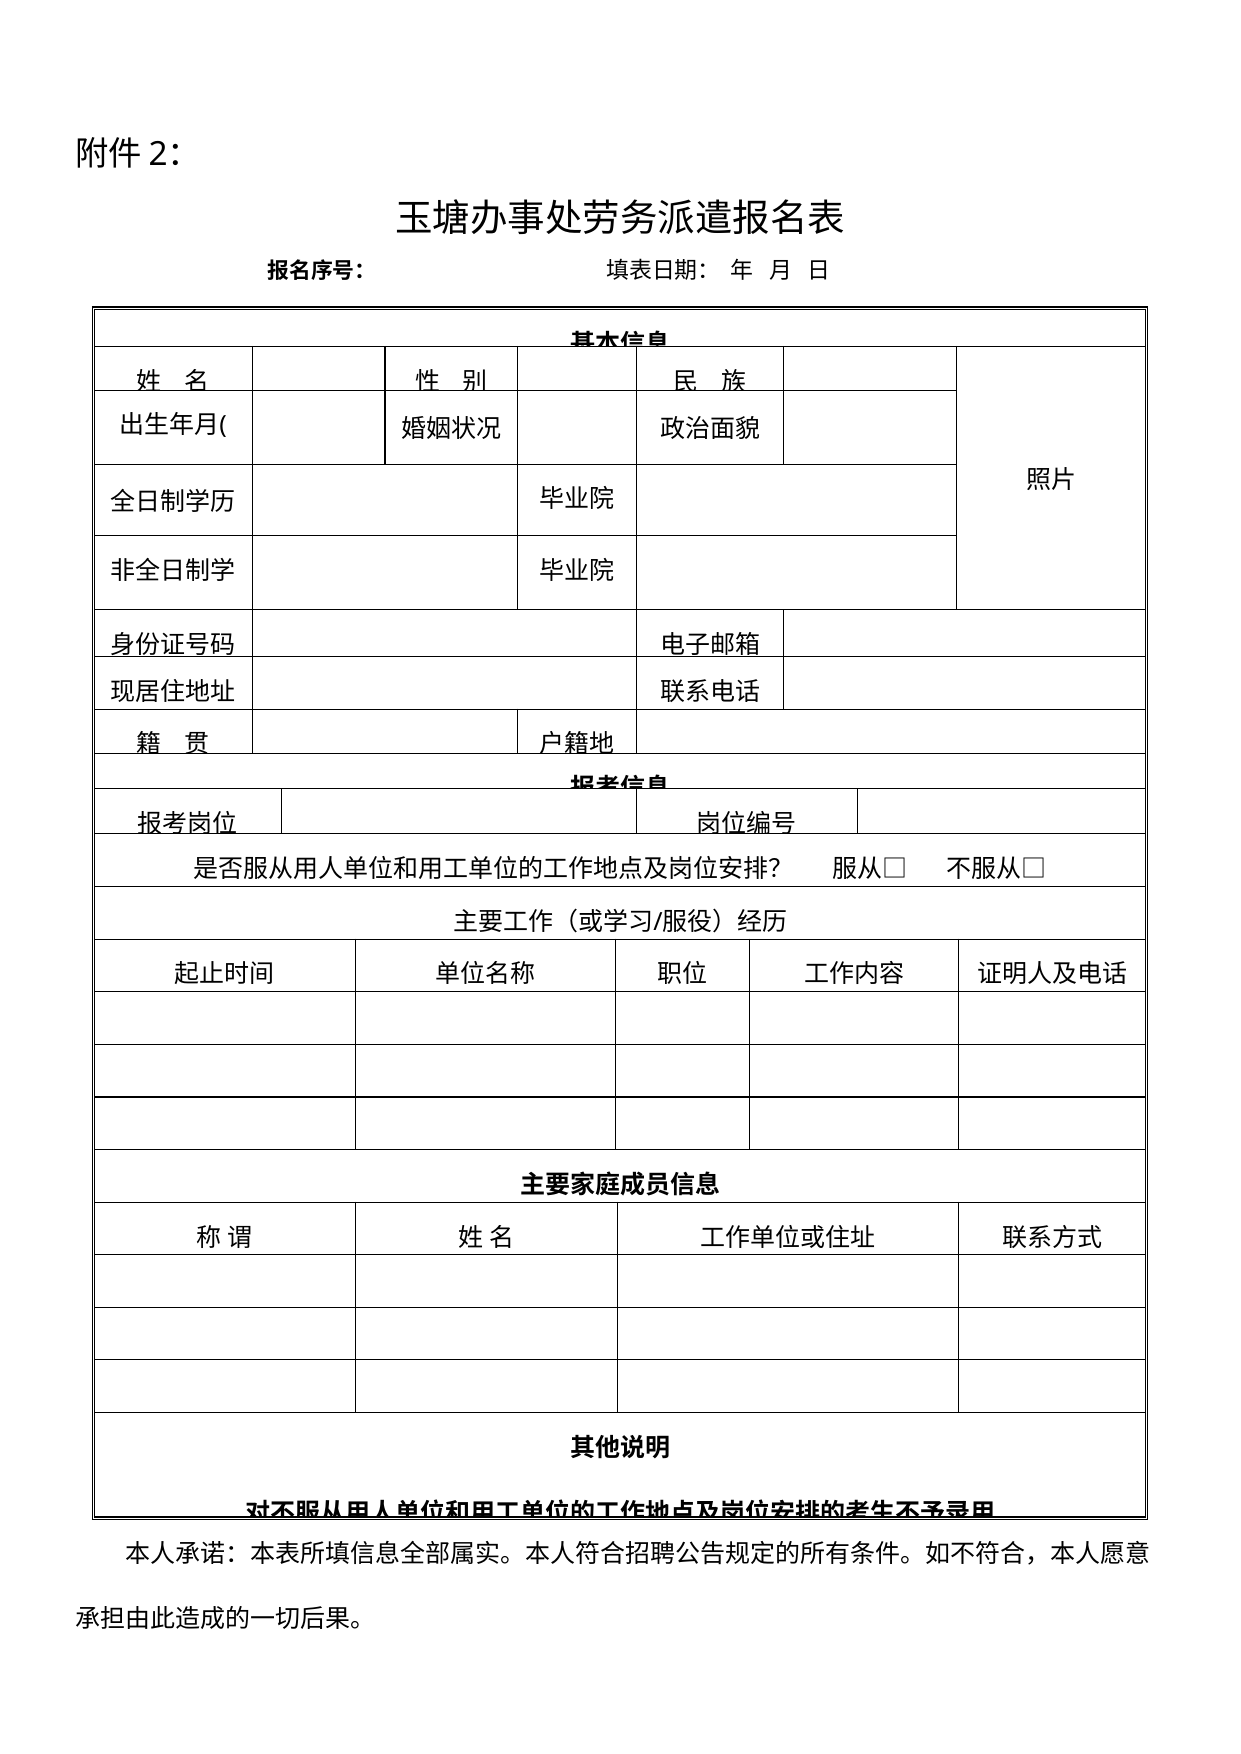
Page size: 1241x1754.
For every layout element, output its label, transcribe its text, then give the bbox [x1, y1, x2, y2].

table_cell [253, 536, 517, 609]
table_cell 主要工作（或学习/服役）经历 [95, 887, 1145, 938]
table_cell 岗位编号 [637, 789, 857, 833]
table_cell [356, 992, 615, 1044]
table_cell 工作单位或住址 [618, 1203, 958, 1254]
table_cell [637, 465, 956, 535]
table_cell [959, 1308, 1145, 1359]
table_cell 身份证号码 [95, 610, 252, 656]
table_cell 姓 名 [95, 347, 252, 389]
table_cell [616, 992, 749, 1044]
table_cell [356, 1308, 617, 1359]
table_cell [959, 1360, 1145, 1412]
table_cell [356, 1360, 617, 1412]
table_cell [356, 1045, 615, 1096]
text 玉塘办事处劳务派遣报名表 [75, 183, 1165, 248]
text 报名序号： 填表日期： 年 月 日 [0, 248, 1121, 286]
table_cell 其他说明 对不服从用人单位和用工单位的工作地点及岗位安排的考生不予录用 [95, 1413, 1145, 1516]
table_cell [253, 710, 517, 752]
table_cell 电子邮箱 [637, 610, 783, 656]
table_cell [750, 1045, 958, 1096]
table_cell [253, 347, 384, 389]
table_cell [356, 1098, 615, 1149]
table_header 基本信息 [95, 310, 1145, 346]
table_cell [95, 1045, 355, 1096]
table_cell 全日制学历 [95, 465, 252, 535]
table_cell 工作内容 [750, 940, 958, 991]
table_cell 联系方式 [959, 1203, 1145, 1254]
text 附件2： [75, 118, 1165, 183]
table_cell [618, 1360, 958, 1412]
table_cell 籍 贯 [95, 710, 252, 752]
table_cell 职位 [616, 940, 749, 991]
table_cell 是否服从用人单位和用工单位的工作地点及岗位安排？ 服从□ 不服从□ [95, 834, 1145, 886]
table_cell [95, 992, 355, 1044]
table_cell [959, 992, 1145, 1044]
table_cell [750, 1098, 958, 1149]
table_cell 户籍地址 [518, 710, 636, 752]
table_cell [95, 1098, 355, 1149]
table_cell 民 族 [637, 347, 783, 389]
table_cell [784, 391, 956, 463]
table_cell 毕业院校及专业 [518, 536, 636, 609]
table_cell 照片 [957, 347, 1145, 609]
table_cell [618, 1255, 958, 1307]
table_cell [95, 1255, 355, 1307]
table_cell 报考信息 [95, 754, 1145, 788]
table_cell [518, 347, 636, 389]
table_cell 出生年月( 岁) [95, 391, 252, 463]
table_cell 主要家庭成员信息 [95, 1150, 1145, 1202]
table_cell 政治面貌 [637, 391, 783, 463]
table_cell 姓 名 [356, 1203, 617, 1254]
table_cell 报考岗位 [95, 789, 281, 833]
table_cell [253, 465, 517, 535]
table_cell 现居住地址 [95, 657, 252, 708]
table_cell [784, 610, 1145, 656]
table_cell [518, 391, 636, 463]
table_cell [282, 789, 636, 833]
table_cell [618, 1308, 958, 1359]
table_cell [253, 657, 636, 708]
table_cell 毕业院校及专业 [518, 465, 636, 535]
table_cell [95, 1360, 355, 1412]
table_cell [95, 1308, 355, 1359]
table_cell [616, 1045, 749, 1096]
text 本人承诺：本表所填信息全部属实。本人符合招聘公告规定的所有条件。如不符合，本人愿意承担由此造成的一切后果。 [75, 1519, 1165, 1649]
table_cell [959, 1255, 1145, 1307]
table_cell 婚姻状况 [386, 391, 517, 463]
table_cell [253, 391, 384, 463]
table_cell [750, 992, 958, 1044]
table_cell 非全日制学历 [95, 536, 252, 609]
table_cell 起止时间 [95, 940, 355, 991]
table_cell [616, 1098, 749, 1149]
table_cell [784, 657, 1145, 708]
table_cell [959, 1098, 1145, 1149]
table_cell 联系电话 [637, 657, 783, 708]
table_cell [959, 1045, 1145, 1096]
table_cell 单位名称 [356, 940, 615, 991]
table_cell [253, 610, 636, 656]
table_cell [356, 1255, 617, 1307]
table_cell [784, 347, 956, 389]
table_cell [637, 536, 956, 609]
table_cell 性 别 [386, 347, 517, 389]
table_cell 证明人及电话 [959, 940, 1145, 991]
table_cell 称 谓 [95, 1203, 355, 1254]
table_cell [637, 710, 1145, 752]
table_cell [858, 789, 1145, 833]
